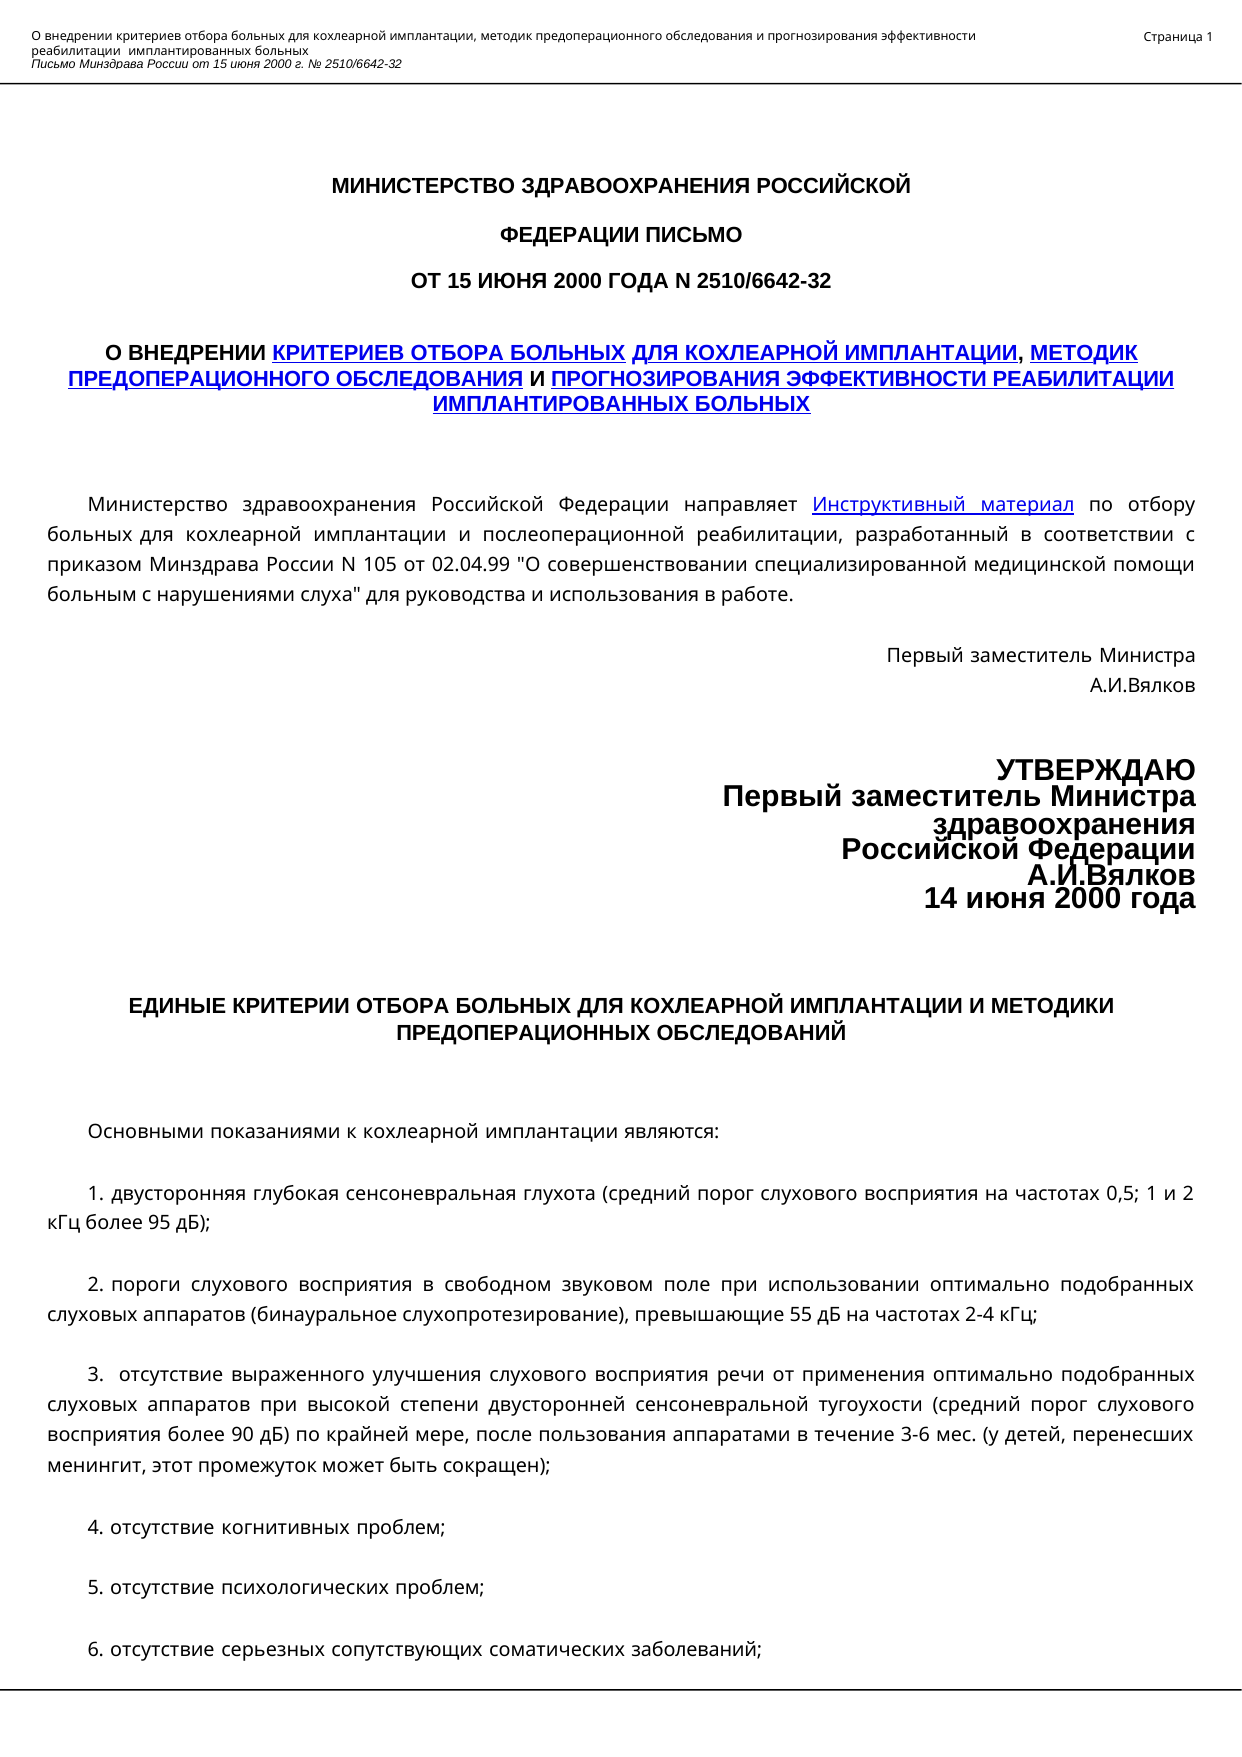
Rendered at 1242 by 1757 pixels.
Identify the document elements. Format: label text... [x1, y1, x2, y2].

subtitle ЕДИНЫЕ КРИТЕРИИ ОТБОРА БОЛЬНЫХ ДЛЯ КОХЛЕАРНОЙ ИМПЛАНТАЦИИ И МЕТОДИКИ ПРЕДОПЕРАЦИОННЫХ ОБСЛЕДОВАНИЙ [66, 993, 1176, 1045]
list отсутствие серьезных сопутствующих соматических заболеваний; [87, 1635, 1206, 1662]
text А.И.Вялков 14 июня 2000 года [920, 866, 1196, 915]
list двусторонняя глубокая сенсоневральная глухота (средний порог слухового восприятия на частотах 0,5; 1 и 2 кГц более 95 дБ); [47, 1179, 1196, 1236]
text МИНИСТЕРСТВО ЗДРАВООХРАНЕНИЯ РОССИЙСКОЙ ФЕДЕРАЦИИ ПИСЬМО [259, 173, 984, 247]
text здравоохранения Российской Федерации [837, 813, 1196, 866]
list отсутствие когнитивных проблем; [87, 1513, 1206, 1540]
subtitle УТВЕРЖДАЮ [31, 757, 1196, 786]
text Основными показаниями к кохлеарной имплантации являются: [87, 1117, 1206, 1144]
list отсутствие психологических проблем; [87, 1573, 1206, 1600]
text Министерство здравоохранения Российской Федерации направляет Инструктивный материал по отбору больных для кохлеарной имплантации и послеоперационной реабилитации, разработанный в соответствии с приказом Минздрава России N 105 от 02.04.99 "О совершенствовании специализированной медицинской помощи больным с нарушениями слуха" для руководства и использования в работе. [47, 490, 1196, 607]
text Первый заместитель Министра [31, 786, 1196, 811]
text Первый заместитель Министра [31, 641, 1196, 668]
text ОТ 15 ИЮНЯ 2000 ГОДА N 2510/6642-32 [259, 270, 984, 293]
list отсутствие выраженного улучшения слухового восприятия речи от применения оптимально подобранных слуховых аппаратов при высокой степени двусторонней сенсоневральной тугоухости (средний порог слухового восприятия более 90 дБ) по крайней мере, после пользования аппаратами в течение 3-6 мес. (у детей, перенесших менингит, этот промежуток может быть сокращен); [47, 1360, 1196, 1478]
text А.И.Вялков [31, 671, 1196, 698]
list пороги слухового восприятия в свободном звуковом поле при использовании оптимально подобранных слуховых аппаратов (бинауральное слухопротезирование), превышающие 55 дБ на частотах 2-4 кГц; [47, 1270, 1196, 1327]
text О ВНЕДРЕНИИ КРИТЕРИЕВ ОТБОРА БОЛЬНЫХ ДЛЯ КОХЛЕАРНОЙ ИМПЛАНТАЦИИ, МЕТОДИК ПРЕДОПЕРАЦИОННОГО ОБСЛЕДОВАНИЯ И ПРОГНОЗИРОВАНИЯ ЭФФЕКТИВНОСТИ РЕАБИЛИТАЦИИ ИМПЛАНТИРОВАННЫХ БОЛЬНЫХ [66, 340, 1176, 416]
